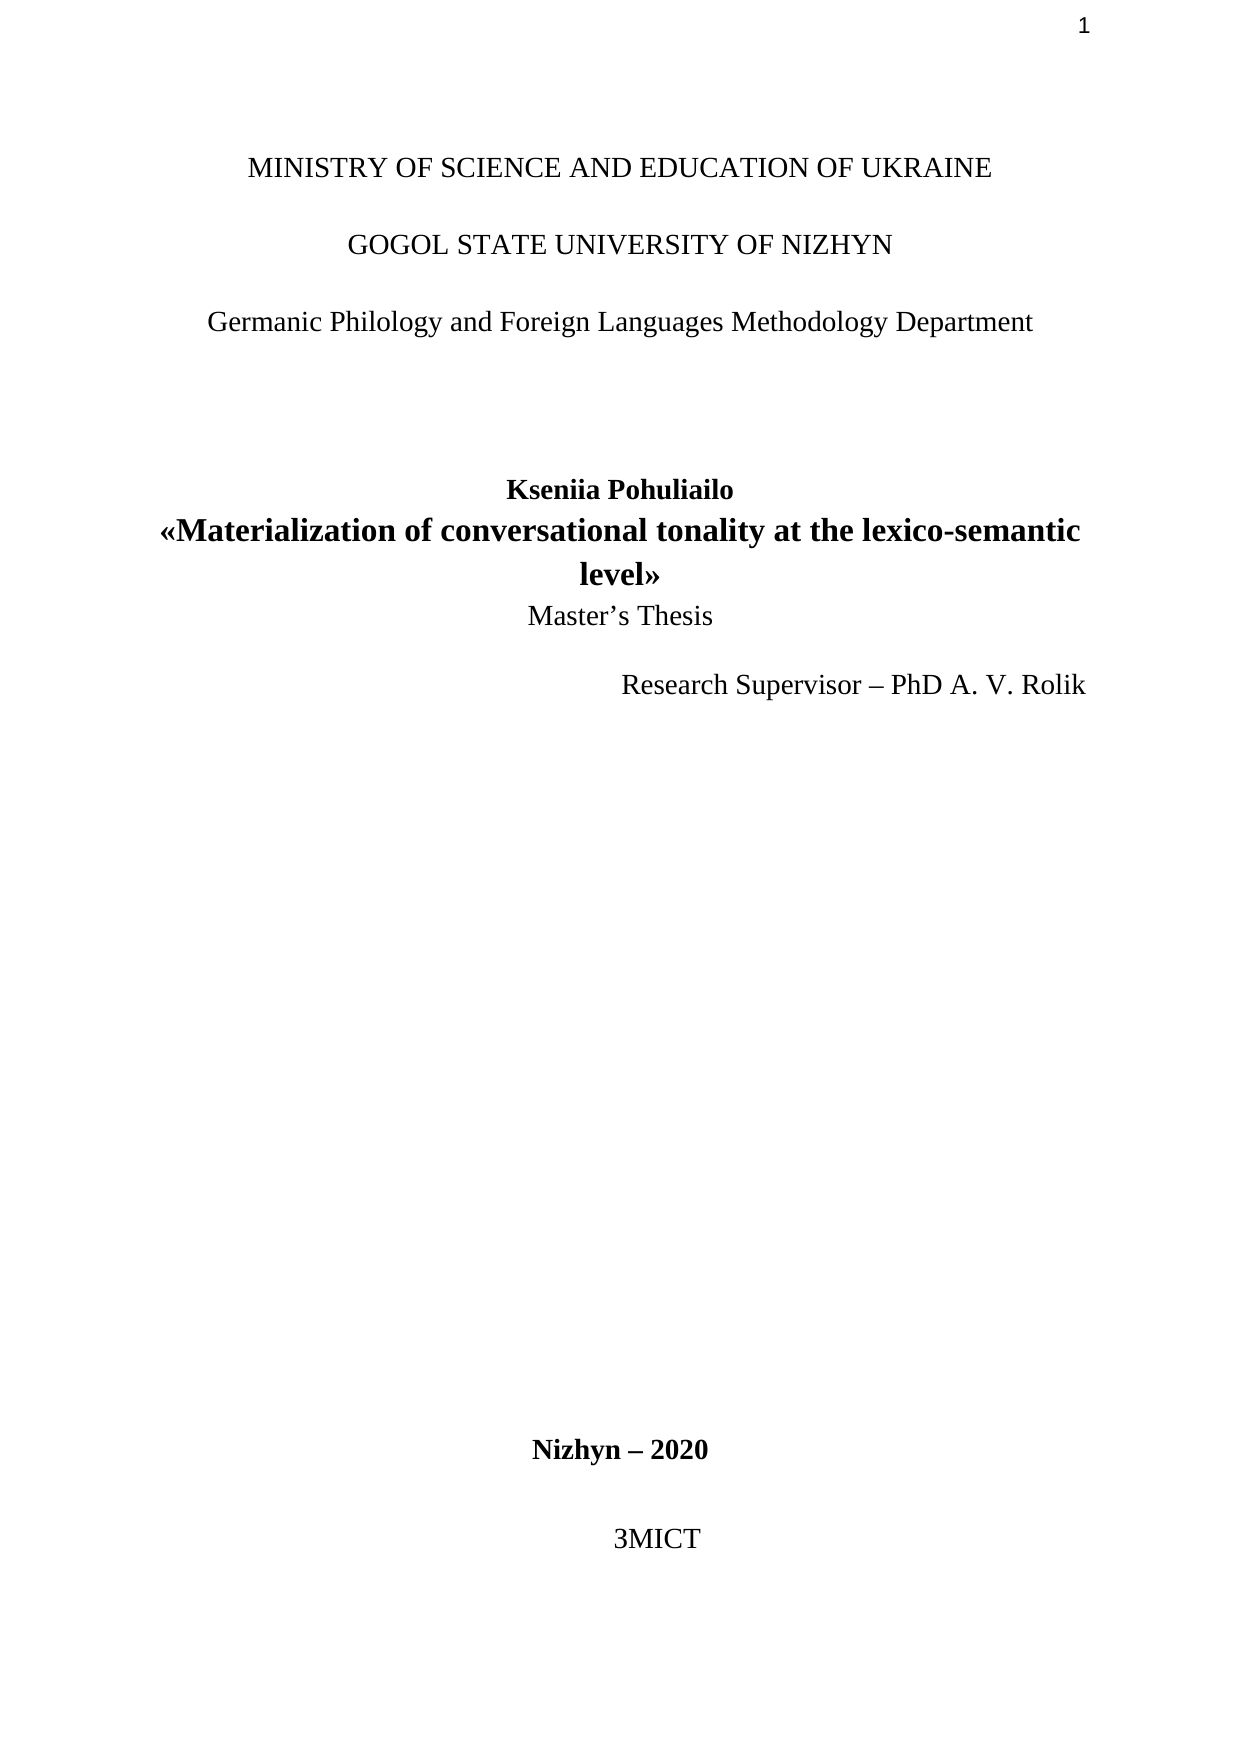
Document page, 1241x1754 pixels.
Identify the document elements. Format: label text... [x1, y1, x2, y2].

text MINISTRY OF SCIENCE AND EDUCATION OF UKRAINE [150, 150, 1090, 183]
text Master’s Thesis [150, 598, 1090, 632]
text Nizhyn – 2020 [150, 1432, 1090, 1465]
text Kseniia Pohuliailo [150, 472, 1090, 505]
text GOGOL STATE UNIVERSITY OF NIZHYN [150, 227, 1090, 261]
text Research Supervisor – PhD A. V. Rolik [150, 667, 1090, 701]
text «Materialization of conversational tonality at the lexico-semantic level» [150, 510, 1090, 593]
text Germanic Philology and Foreign Languages Methodology Department [150, 304, 1090, 338]
